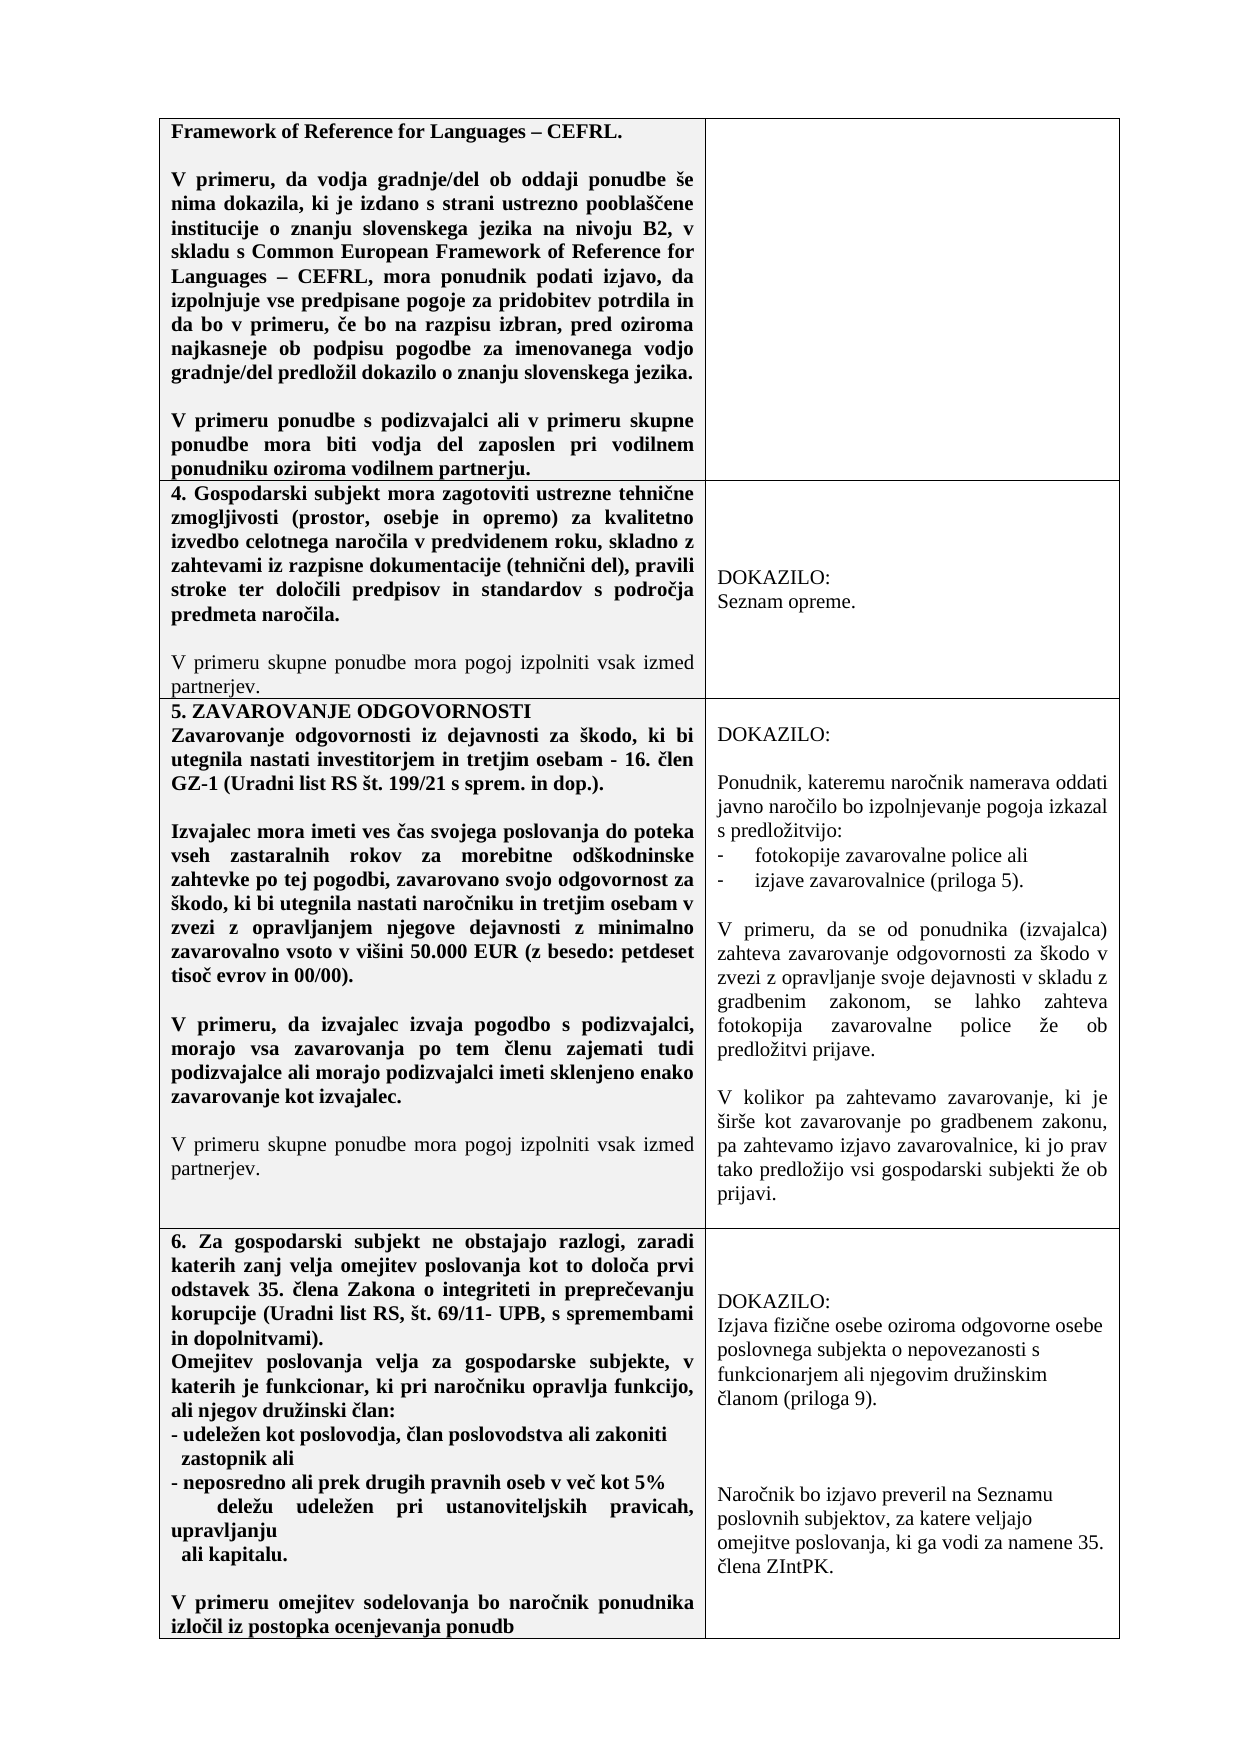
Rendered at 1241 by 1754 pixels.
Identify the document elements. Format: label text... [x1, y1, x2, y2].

table_cell DOKAZILO: Seznam opreme. [706, 481, 1119, 698]
table_cell DOKAZILO: Izjava fizične osebe oziroma odgovorne osebe poslovnega subjekta o nepovezanosti s funkcionarjem ali njegovim družinskim članom (priloga 9). Naročnik bo izjavo preveril na Seznamu poslovnih subjektov, za katere veljajo omejitve poslovanja, ki ga vodi za namene 35. člena ZIntPK. [706, 1229, 1119, 1638]
table_cell DOKAZILO: Ponudnik, kateremu naročnik namerava oddati javno naročilo bo izpolnjevanje pogoja izkazal s predložitvijo: fotokopije zavarovalne police ali izjave zavarovalnice (priloga 5). V primeru, da se od ponudnika (izvajalca) zahteva zavarovanje odgovornosti za škodo v zvezi z opravljanje svoje dejavnosti v skladu z gradbenim zakonom, se lahko zahteva fotokopija zavarovalne police že ob predložitvi prijave. V kolikor pa zahtevamo zavarovanje, ki je širše kot zavarovanje po gradbenem zakonu, pa zahtevamo izjavo zavarovalnice, ki jo prav tako predložijo vsi gospodarski subjekti že ob prijavi. [706, 699, 1119, 1228]
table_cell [160, 119, 705, 480]
table_cell 6. Za gospodarski subjekt ne obstajajo razlogi, zaradi katerih zanj velja omejitev poslovanja kot to določa prvi odstavek 35. člena Zakona o integriteti in preprečevanju korupcije (Uradni list RS, št. 69/11- UPB, s spremembami in dopolnitvami). Omejitev poslovanja velja za gospodarske subjekte, v katerih je funkcionar, ki pri naročniku opravlja funkcijo, ali njegov družinski član: - udeležen kot poslovodja, član poslovodstva ali zakoniti zastopnik ali - neposredno ali prek drugih pravnih oseb v več kot 5% deležu udeležen pri ustanoviteljskih pravicah, upravljanju ali kapitalu. V primeru omejitev sodelovanja bo naročnik ponudnika izločil iz postopka ocenjevanja ponudb [160, 1229, 705, 1638]
table_cell 5. ZAVAROVANJE ODGOVORNOSTI Zavarovanje odgovornosti iz dejavnosti za škodo, ki bi utegnila nastati investitorjem in tretjim osebam - 16. člen GZ-1 (Uradni list RS št. 199/21 s sprem. in dop.). Izvajalec mora imeti ves čas svojega poslovanja do poteka vseh zastaralnih rokov za morebitne odškodninske zahtevke po tej pogodbi, zavarovano svojo odgovornost za škodo, ki bi utegnila nastati naročniku in tretjim osebam v zvezi z opravljanjem njegove dejavnosti z minimalno zavarovalno vsoto v višini 50.000 EUR (z besedo: petdeset tisoč evrov in 00/00). V primeru, da izvajalec izvaja pogodbo s podizvajalci, morajo vsa zavarovanja po tem členu zajemati tudi podizvajalce ali morajo podizvajalci imeti sklenjeno enako zavarovanje kot izvajalec. V primeru skupne ponudbe mora pogoj izpolniti vsak izmed partnerjev. [160, 699, 705, 1228]
table_cell 4. Gospodarski subjekt mora zagotoviti ustrezne tehnične zmogljivosti (prostor, osebje in opremo) za kvalitetno izvedbo celotnega naročila v predvidenem roku, skladno z zahtevami iz razpisne dokumentacije (tehnični del), pravili stroke ter določili predpisov in standardov s področja predmeta naročila. V primeru skupne ponudbe mora pogoj izpolniti vsak izmed partnerjev. [160, 481, 705, 698]
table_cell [706, 119, 1119, 480]
